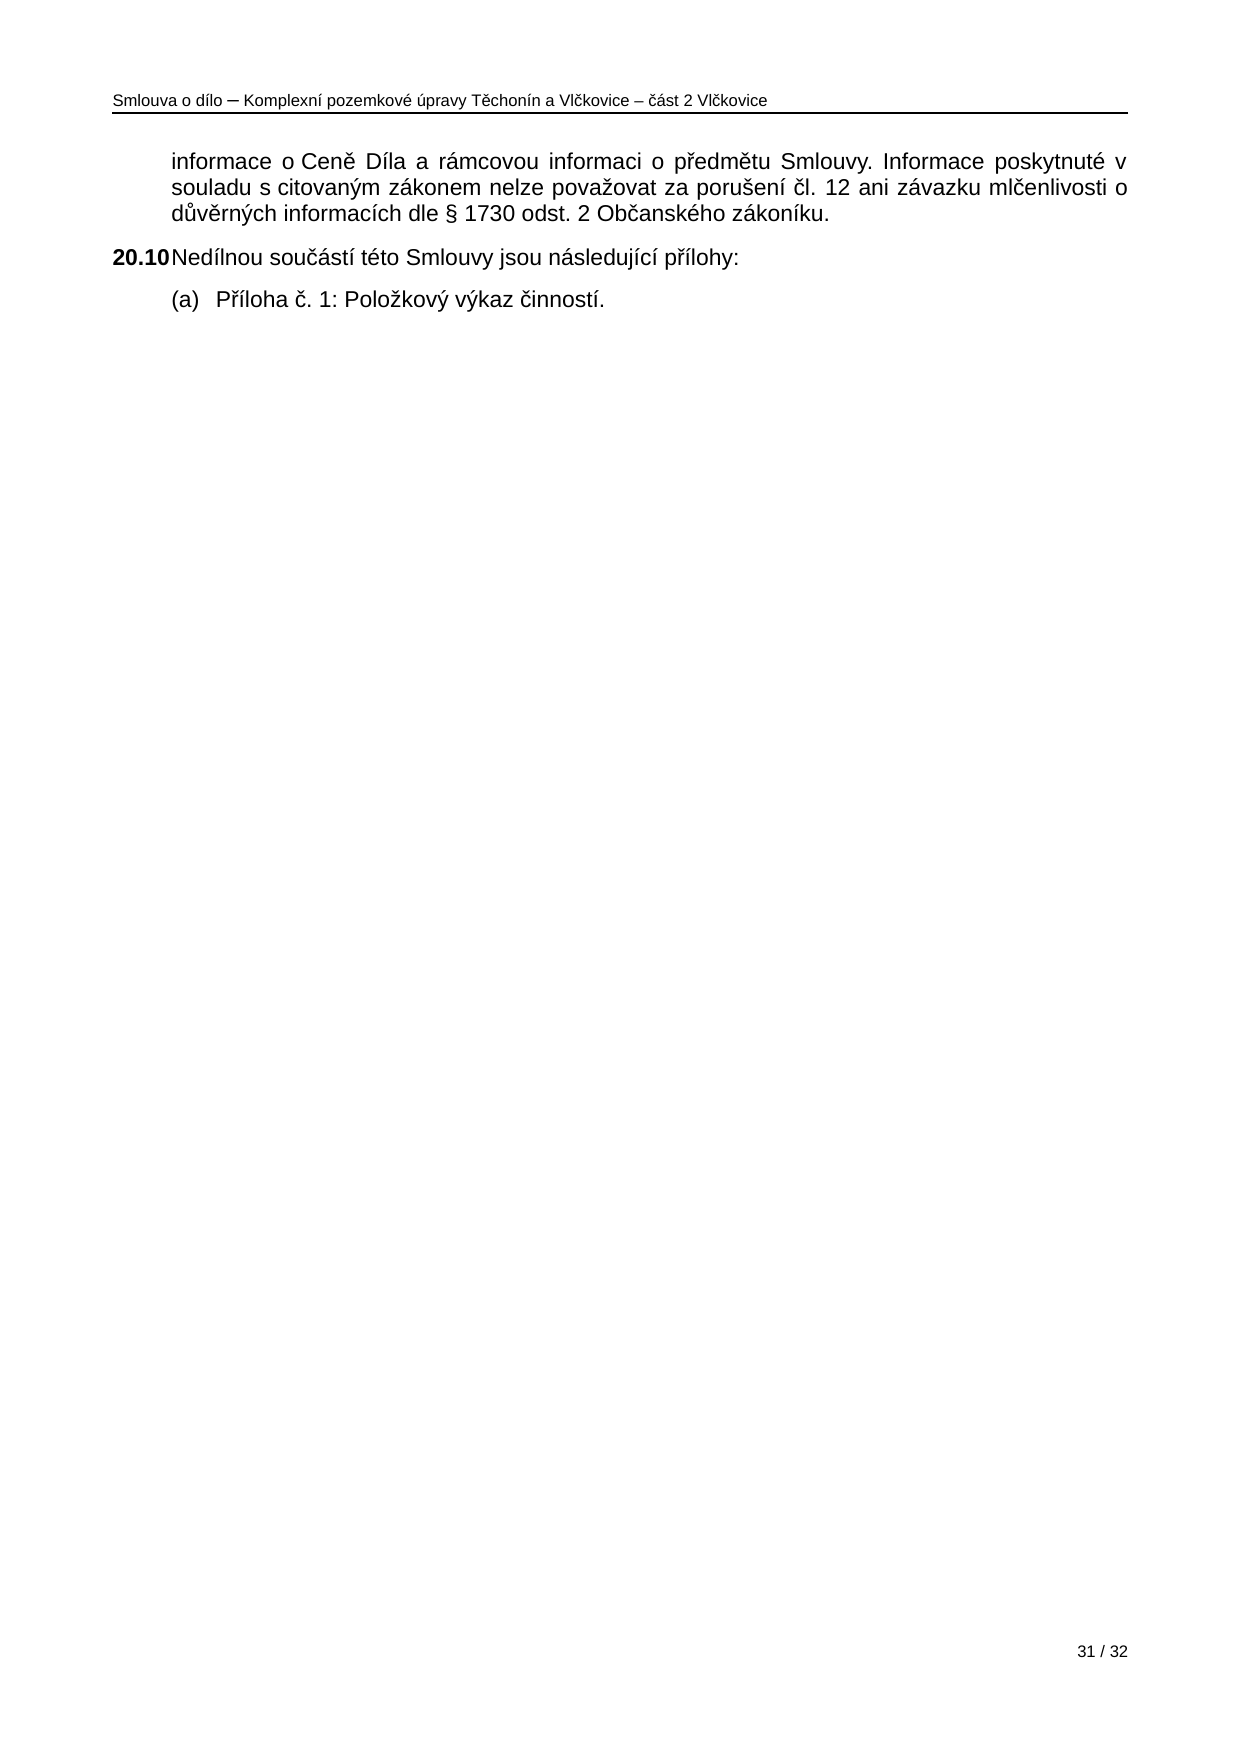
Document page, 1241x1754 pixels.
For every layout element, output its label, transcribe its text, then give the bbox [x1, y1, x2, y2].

text Nedílnou součástí této Smlouvy jsou následující přílohy: [112, 243, 1128, 270]
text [112, 148, 1128, 227]
list Příloha č. 1: Položkový výkaz činností. [171, 286, 1128, 313]
